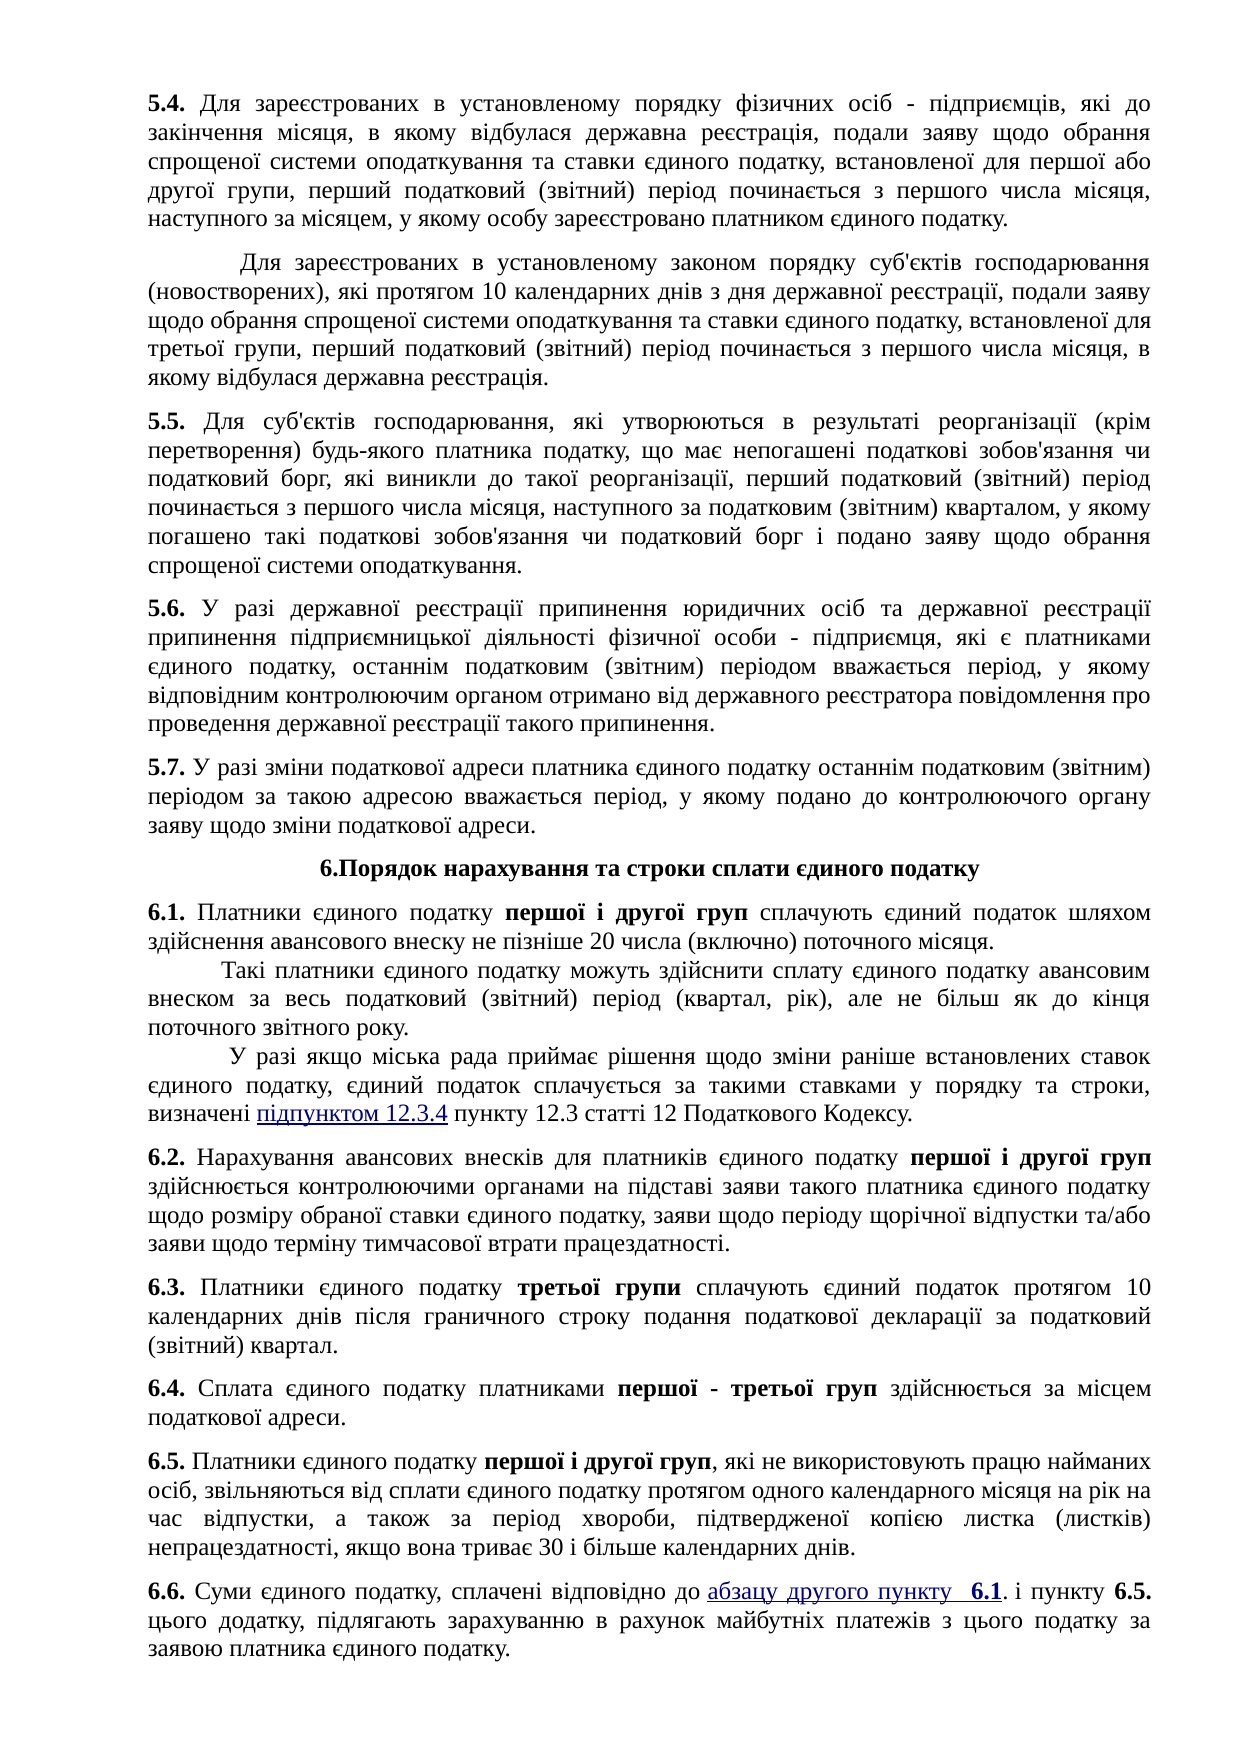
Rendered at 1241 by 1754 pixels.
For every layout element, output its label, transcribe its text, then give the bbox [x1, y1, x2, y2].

text Такі платники єдиного податку можуть здійснити сплату єдиного податку авансовим внеском за весь податковий (звітний) період (квартал, рік), але не більш як до кінця поточного звітного року. [148, 955, 1152, 1041]
text Для зареєстрованих в установленому законом порядку суб'єктів господарювання (новостворених), які протягом 10 календарних днів з дня державної реєстрації, подали заяву щодо обрання спрощеної системи оподаткування та ставки єдиного податку, встановленої для третьої групи, перший податковий (звітний) період починається з першого числа місяця, в якому відбулася державна реєстрація. [148, 247, 1152, 391]
text 5.7. У разі зміни податкової адреси платника єдиного податку останнім податковим (звітним) періодом за такою адресою вважається період, у якому подано до контролюючого органу заяву щодо зміни податкової адреси. [148, 752, 1152, 838]
text 5.6. У разі державної реєстрації припинення юридичних осіб та державної реєстрації припинення підприємницької діяльності фізичної особи - підприємця, які є платниками єдиного податку, останнім податковим (звітним) періодом вважається період, у якому відповідним контролюючим органом отримано від державного реєстратора повідомлення про проведення державної реєстрації такого припинення. [148, 708, 1152, 737]
text 5.5. Для суб'єктів господарювання, які утворюються в результаті реорганізації (крім перетворення) будь-якого платника податку, що має непогашені податкові зобов'язання чи податковий борг, які виникли до такої реорганізації, перший податковий (звітний) період починається з першого числа місяця, наступного за податковим (звітним) кварталом, у якому погашено такі податкові зобов'язання чи податковий борг і подано заяву щодо обрання спрощеної системи оподаткування. [148, 406, 1152, 578]
text 6.2. Нарахування авансових внесків для платників єдиного податку першої і другої груп здійснюється контролюючими органами на підставі заяви такого платника єдиного податку щодо розміру обраної ставки єдиного податку, заяви щодо періоду щорічної відпустки та/або заяви щодо терміну тимчасової втрати працездатності. [148, 1142, 1152, 1257]
text У разі якщо міська рада приймає рішення щодо зміни раніше встановлених ставок єдиного податку, єдиний податок сплачується за такими ставками у порядку та строки, визначені підпунктом 12.3.4 пункту 12.3 статті 12 Податкового Кодексу. [148, 1041, 1152, 1127]
text 6.5. Платники єдиного податку першої і другої груп, які не використовують працю найманих осіб, звільняються від сплати єдиного податку протягом одного календарного місяця на рік на час відпустки, а також за період хвороби, підтвердженої копією листка (листків) непрацездатності, якщо вона триває 30 і більше календарних днів. [148, 1446, 1152, 1561]
text 6.Порядок нарахування та строки сплати єдиного податку [148, 853, 1152, 882]
text 6.1. Платники єдиного податку першої і другої груп сплачують єдиний податок шляхом здійснення авансового внеску не пізніше 20 числа (включно) поточного місяця. [148, 897, 1152, 955]
text 6.6. Суми єдиного податку, сплачені відповідно до абзацу другого пункту 6.1. і пункту 6.5. цього додатку, підлягають зарахуванню в рахунок майбутніх платежів з цього податку за заявою платника єдиного податку. [148, 1576, 1152, 1662]
text 5.6. У разі державної реєстрації припинення юридичних осіб та державної реєстрації припинення підприємницької діяльності фізичної особи - підприємця, які є платниками єдиного податку, останнім податковим (звітним) періодом вважається період, у якому відповідним контролюючим органом отримано від державного реєстратора повідомлення про проведення державної реєстрації такого припинення. [148, 593, 1152, 680]
text 6.4. Сплата єдиного податку платниками першої - третьої груп здійснюється за місцем податкової адреси. [148, 1373, 1152, 1431]
text 5.4. Для зареєстрованих в установленому порядку фізичних осіб - підприємців, які до закінчення місяця, в якому відбулася державна реєстрація, подали заяву щодо обрання спрощеної системи оподаткування та ставки єдиного податку, встановленої для першої або другої групи, перший податковий (звітний) період починається з першого числа місяця, наступного за місяцем, у якому особу зареєстровано платником єдиного податку. [148, 88, 1152, 232]
text 6.3. Платники єдиного податку третьої групи сплачують єдиний податок протягом 10 календарних днів після граничного строку подання податкової декларації за податковий (звітний) квартал. [148, 1272, 1152, 1358]
